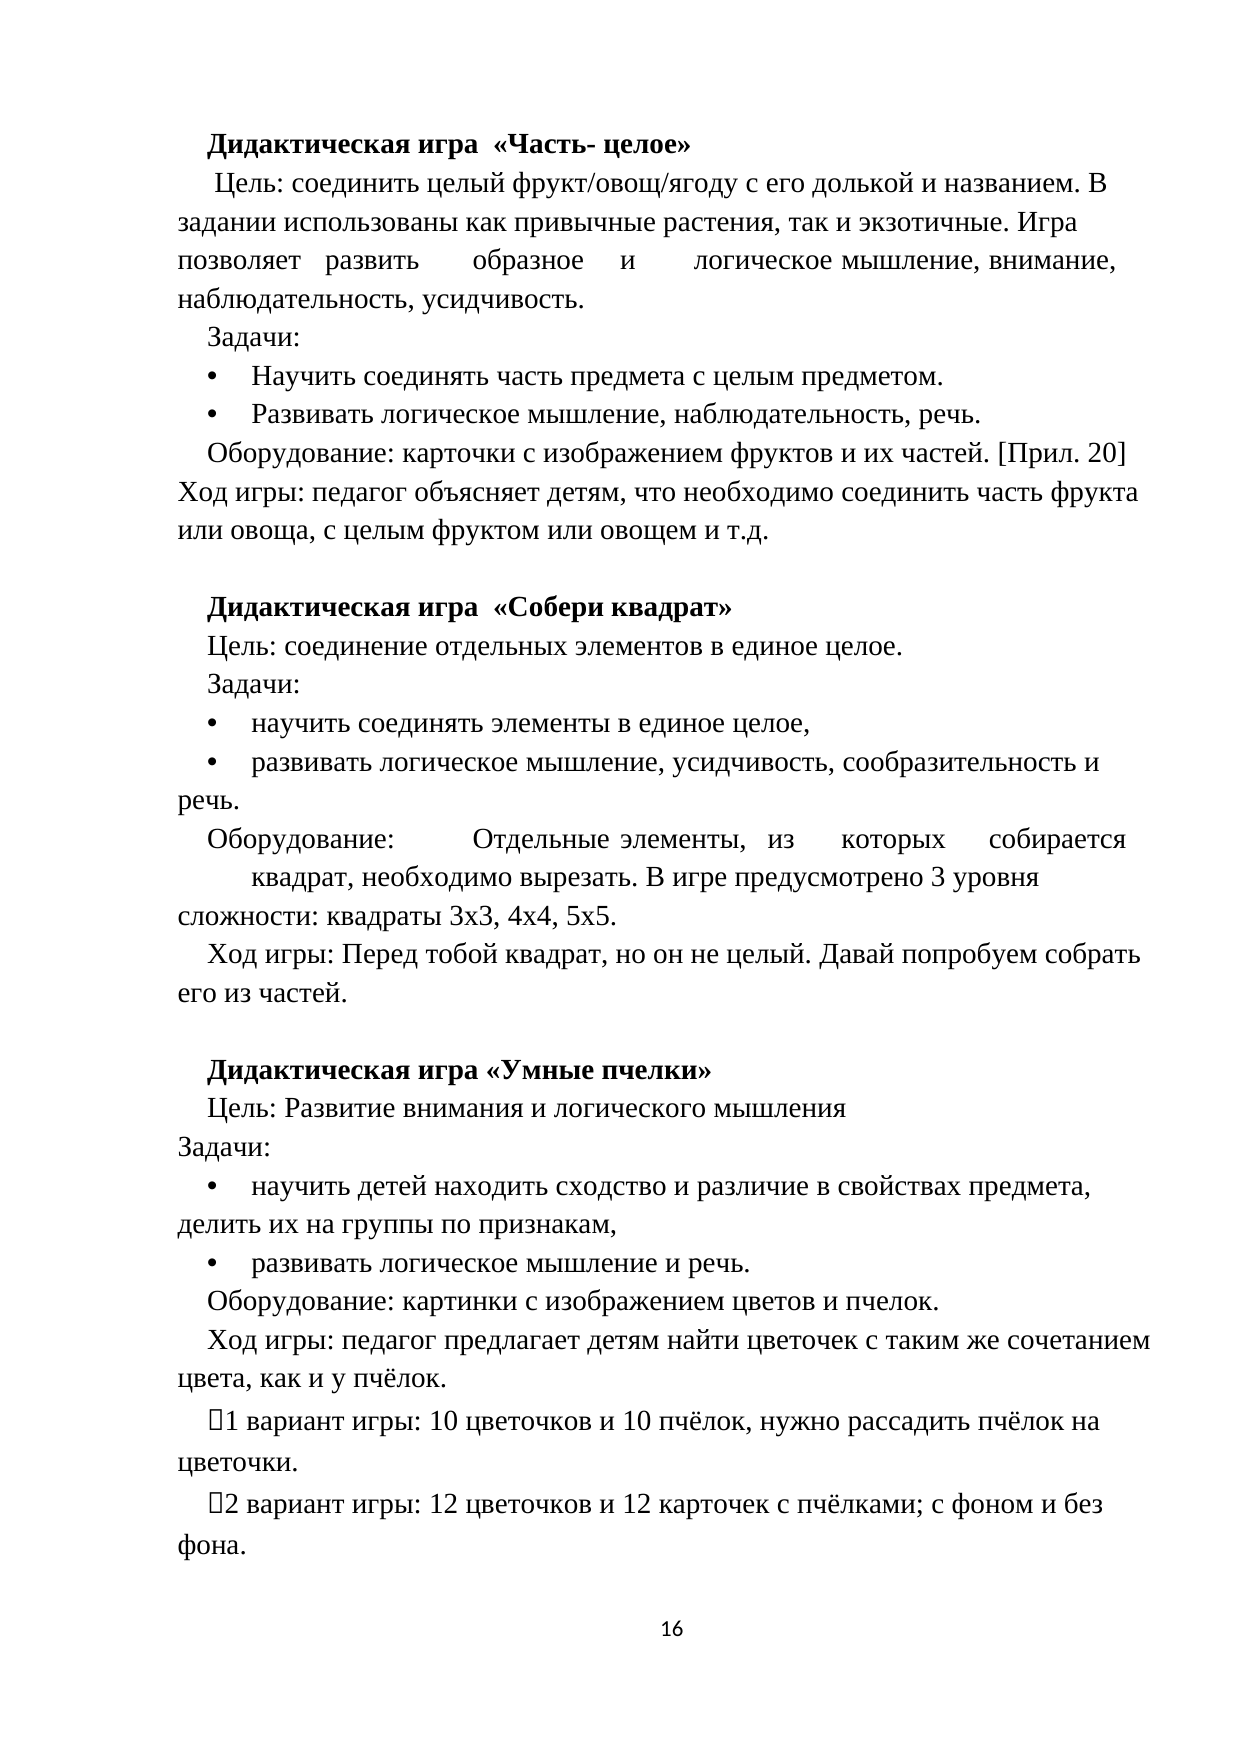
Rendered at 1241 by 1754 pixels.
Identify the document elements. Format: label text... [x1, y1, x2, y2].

text Оборудование: карточки с изображением фруктов и их частей. [Прил. 20] Ход игры: педагог объясняет детям, что необходимо соединить часть фрукта или овоща, с целым фруктом или овощем и т.д. [177, 435, 1152, 546]
text Ход игры: педагог предлагает детям найти цветочек с таким же сочетанием цвета, как и у пчёлок. [177, 1322, 1152, 1394]
text Цель: соединение отдельных элементов в единое целое. [177, 628, 1004, 661]
text Дидактическая игра «Собери квадрат» [177, 589, 1004, 623]
list Научить соединять часть предмета с целым предметом. [177, 358, 1152, 391]
text Дидактическая игра «Часть- целое» [177, 127, 1152, 160]
text 🐝1 вариант игры: 10 цветочков и 10 пчёлок, нужно рассадить пчёлок на цветочки. [177, 1399, 1152, 1477]
text Цель: Развитие внимания и логического мышления Задачи: [177, 1091, 902, 1163]
list развивать логическое мышление, усидчивость, сообразительность и речь. [177, 743, 1152, 816]
text Ход игры: Перед тобой квадрат, но он не целый. Давай попробуем собрать его из частей. [177, 936, 1152, 1008]
text Оборудование: Отдельные элементы, из которых собирается квадрат, необходимо вырезать. В игре предусмотрено 3 уровня сложности: квадраты 3x3, 4x4, 5x5. [177, 821, 1152, 931]
text Цель: соединить целый фрукт/овощ/ягоду с его долькой и названием. В задании использованы как привычные растения, так и экзотичные. Игра позволяет развить образное и логическое мышление, внимание, наблюдательность, усидчивость. [177, 165, 1152, 314]
text Задачи: [177, 319, 1152, 353]
text Задачи: [177, 666, 1152, 700]
list Развивать логическое мышление, наблюдательность, речь. [177, 396, 1152, 430]
list научить соединять элементы в единое целое, [177, 705, 1152, 738]
list развивать логическое мышление и речь. [177, 1245, 1152, 1278]
text Дидактическая игра «Умные пчелки» [177, 1052, 902, 1086]
text 🐝2 вариант игры: 12 цветочков и 12 карточек с пчёлками; с фоном и без фона. [177, 1482, 1152, 1561]
text Оборудование: картинки с изображением цветов и пчелок. [177, 1283, 1152, 1317]
list научить детей находить сходство и различие в свойствах предмета, делить их на группы по признакам, [177, 1168, 1152, 1240]
